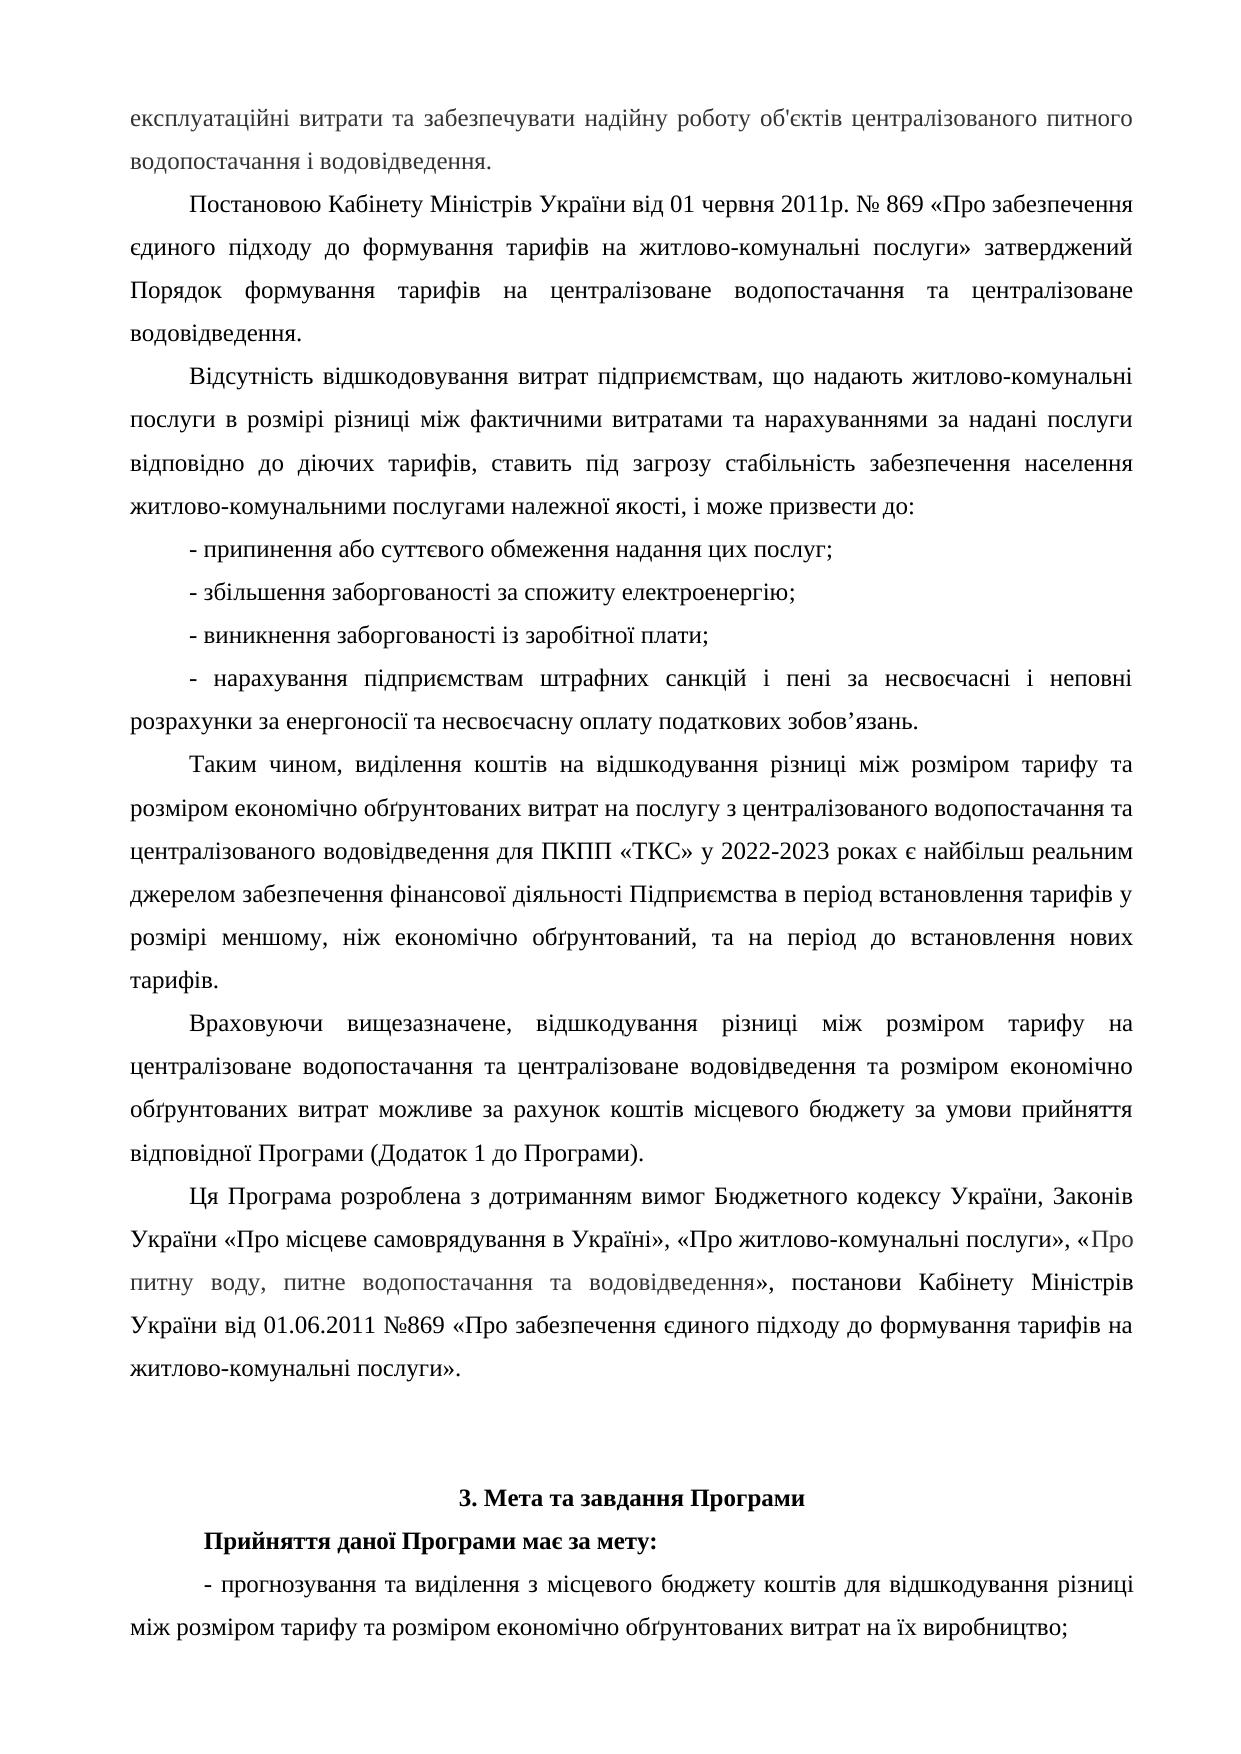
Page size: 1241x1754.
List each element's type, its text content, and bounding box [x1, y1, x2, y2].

text Таким чином, виділення коштів на відшкодування різниці між розміром тарифу та розміром економічно обґрунтованих витрат на послугу з централізованого водопостачання та централізованого водовідведення для ПКПП «ТКС» у 2022-2023 роках є найбільш реальним джерелом забезпечення фінансової діяльності Підприємства в період встановлення тарифів у розмірі меншому, ніж економічно обґрунтований, та на період до встановлення нових тарифів. [130, 749, 1134, 994]
text Ця Програма розроблена з дотриманням вимог Бюджетного кодексу України, Законів України «Про місцеве самоврядування в Україні», «Про житлово-комунальні послуги», «Про питну воду, питне водопостачання та водовідведення», постанови Кабінету Міністрів України від 01.06.2011 №869 «Про забезпечення єдиного підходу до формування тарифів на житлово-комунальні послуги». [130, 1181, 1134, 1382]
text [130, 131, 1134, 174]
text - припинення або суттєвого обмеження надання цих послуг; [130, 534, 1134, 563]
text - прогнозування та виділення з місцевого бюджету коштів для відшкодування різниці між розміром тарифу та розміром економічно обґрунтованих витрат на їх виробництво; [130, 1569, 1134, 1641]
text - збільшення заборгованості за спожиту електроенергію; [130, 577, 1134, 606]
text Прийняття даної Програми має за мету: [130, 1526, 1134, 1554]
text 3. Мета та завдання Програми [130, 1483, 1134, 1511]
text Постановою Кабінету Міністрів України від 01 червня 2011р. № 869 «Про забезпечення єдиного підходу до формування тарифів на житлово-комунальні послуги» затверджений Порядок формування тарифів на централізоване водопостачання та централізоване водовідведення. [130, 189, 1134, 347]
text Враховуючи вищезазначене, відшкодування різниці між розміром тарифу на централізоване водопостачання та централізоване водовідведення та розміром економічно обґрунтованих витрат можливе за рахунок коштів місцевого бюджету за умови прийняття відповідної Програми (Додаток 1 до Програми). [130, 1008, 1134, 1166]
text - нарахування підприємствам штрафних санкцій і пені за несвоєчасні і неповні розрахунки за енергоносії та несвоєчасну оплату податкових зобов’язань. [130, 663, 1134, 735]
text Відсутність відшкодовування витрат підприємствам, що надають житлово-комунальні послуги в розмірі різниці між фактичними витратами та нарахуваннями за надані послуги відповідно до діючих тарифів, ставить під загрозу стабільність забезпечення населення житлово-комунальними послугами належної якості, і може призвести до: [130, 361, 1134, 519]
text - виникнення заборгованості із заробітної плати; [130, 620, 1134, 649]
